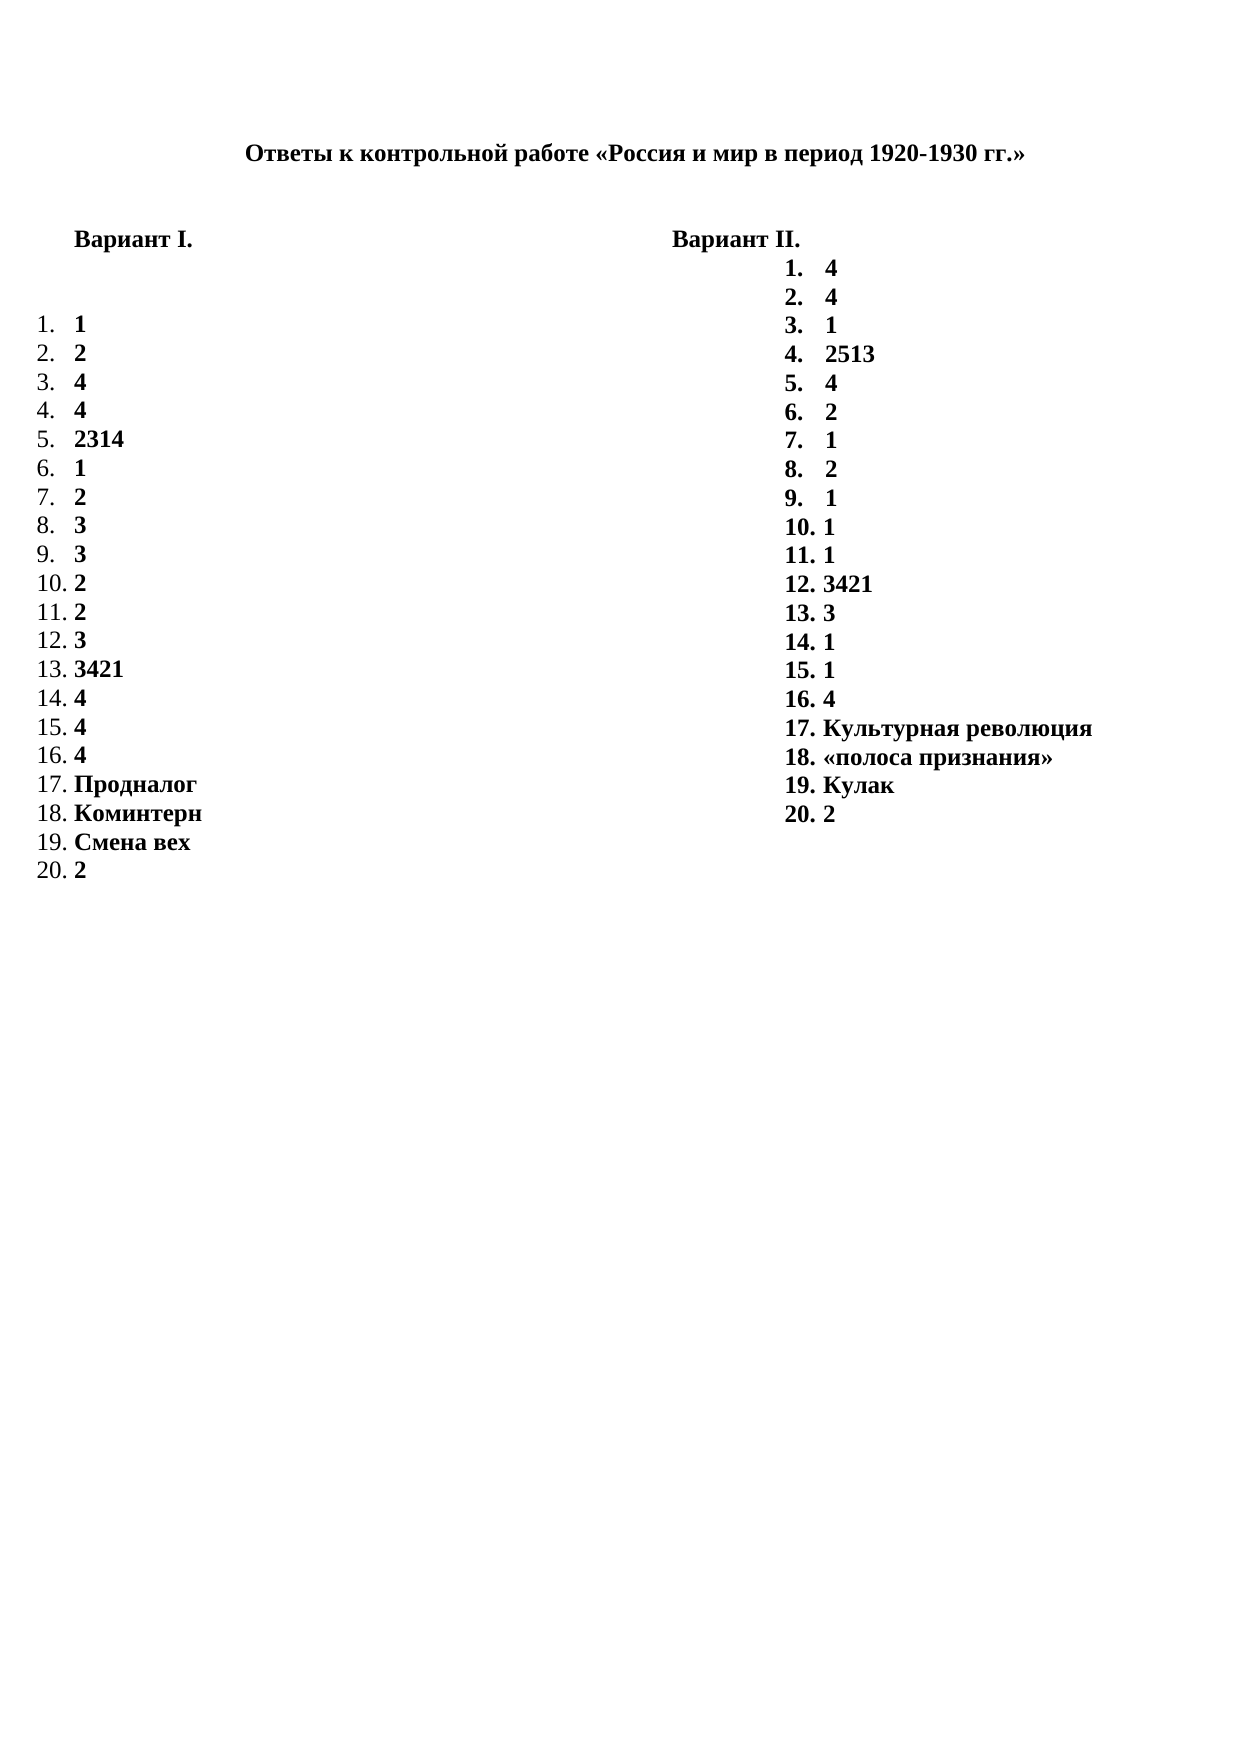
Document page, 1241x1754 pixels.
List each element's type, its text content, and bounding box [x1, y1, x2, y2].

list 4 [36, 712, 598, 740]
text 11. 1 [784, 541, 1196, 569]
text 6. 2 [784, 397, 1196, 426]
text Вариант II. [672, 224, 1196, 253]
text 4. 2513 [784, 339, 1196, 368]
list 2 [36, 482, 598, 510]
list 2 [36, 568, 598, 597]
list 2314 [36, 424, 598, 453]
list 4 [36, 367, 598, 395]
list Смена вех [36, 827, 598, 855]
text 3. 1 [784, 311, 1196, 339]
list Коминтерн [36, 798, 598, 827]
text 16. 4 [784, 684, 1196, 713]
text Ответы к контрольной работе «Россия и мир в период 1920-1930 гг.» [74, 136, 1196, 167]
text 2. 4 [784, 282, 1196, 311]
list 1 [36, 453, 598, 482]
text Вариант I. [74, 224, 598, 253]
text 5. 4 [784, 368, 1196, 397]
text 20. 2 [784, 799, 1196, 828]
text 1. 4 [784, 253, 1196, 282]
text 17. Культурная революция [784, 713, 1196, 742]
text 10. 1 [784, 512, 1196, 541]
list 2 [36, 855, 598, 884]
list 2 [36, 597, 598, 625]
text 7. 1 [784, 426, 1196, 454]
text 18. «полоса признания» [784, 742, 1196, 771]
list 4 [36, 740, 598, 769]
text 8. 2 [784, 454, 1196, 483]
text 15. 1 [784, 656, 1196, 684]
text 13. 3 [784, 598, 1196, 627]
text 12. 3421 [784, 569, 1196, 598]
list 1 [36, 309, 598, 338]
list 3 [36, 510, 598, 539]
text 9. 1 [784, 483, 1196, 512]
list 2 [36, 338, 598, 367]
list 4 [36, 683, 598, 712]
list Продналог [36, 769, 598, 798]
text 19. Кулак [784, 771, 1196, 799]
list 3421 [36, 654, 598, 683]
list 3 [36, 539, 598, 568]
list 3 [36, 625, 598, 654]
list 4 [36, 395, 598, 424]
text 14. 1 [784, 627, 1196, 656]
